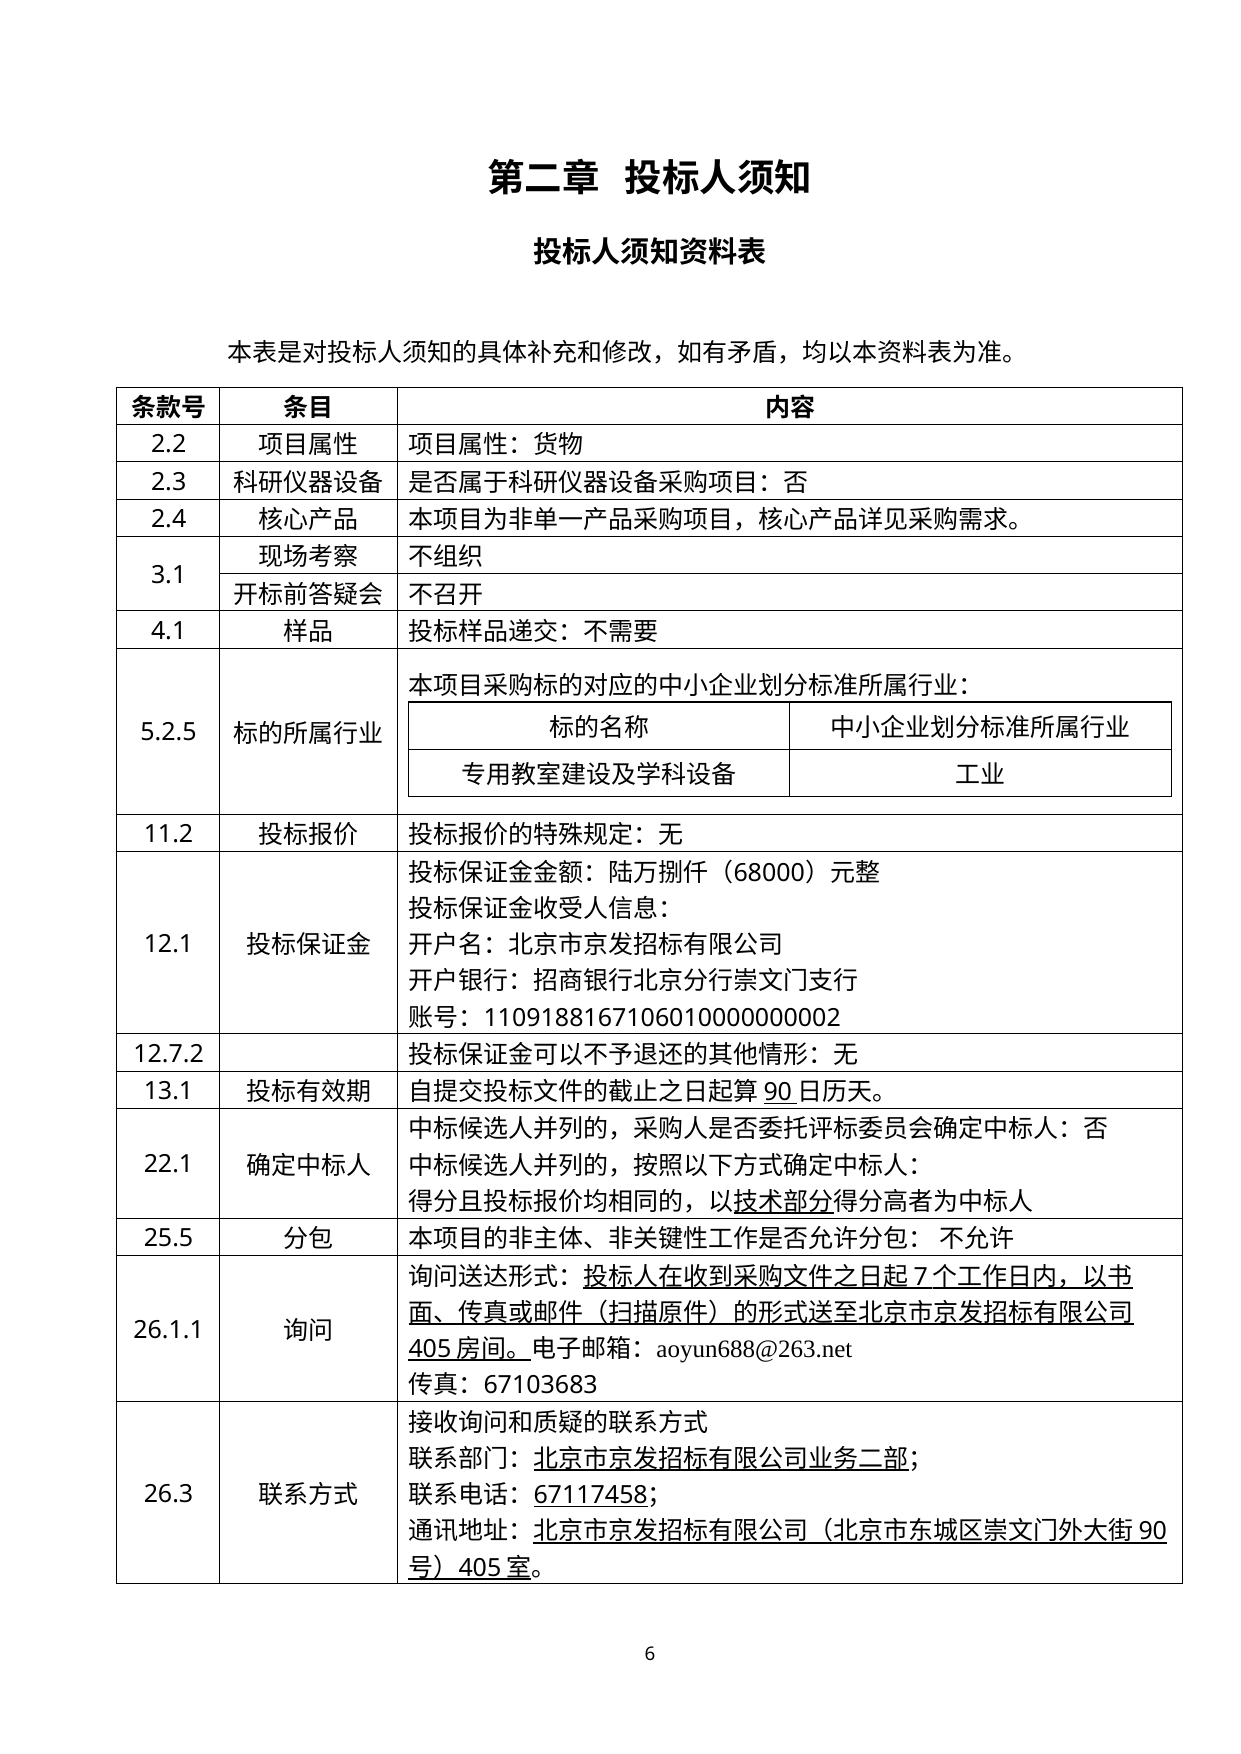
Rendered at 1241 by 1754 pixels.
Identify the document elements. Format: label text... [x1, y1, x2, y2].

table_cell 投标报价 [220, 815, 397, 851]
table_cell 联系方式 [220, 1402, 397, 1583]
table_cell 投标有效期 [220, 1072, 397, 1108]
table_cell 投标样品递交：不需要 [398, 611, 1182, 648]
table_cell 26.1.1 [117, 1256, 219, 1401]
text 本表是对投标人须知的具体补充和修改，如有矛盾，均以本资料表为准。 [177, 332, 1122, 368]
table_cell 现场考察 [220, 537, 397, 573]
table_cell 中标候选人并列的，采购人是否委托评标委员会确定中标人：否 中标候选人并列的，按照以下方式确定中标人： 得分且投标报价均相同的，以技术部分得分高者为中标人 [398, 1109, 1182, 1218]
table_cell 2.3 [117, 462, 219, 498]
table_header 条款号 [117, 388, 219, 424]
table_cell 11.2 [117, 815, 219, 851]
table_cell 标的所属行业 [220, 649, 397, 814]
table_cell 是否属于科研仪器设备采购项目：否 [398, 462, 1182, 498]
table_cell 26.3 [117, 1402, 219, 1583]
table_cell 13.1 [117, 1072, 219, 1108]
table_cell 4.1 [117, 611, 219, 648]
table_cell 科研仪器设备 [220, 462, 397, 498]
table_cell 投标保证金可以不予退还的其他情形：无 [398, 1034, 1182, 1071]
table_cell 2.2 [117, 425, 219, 461]
table_cell [220, 1034, 397, 1071]
table_cell 接收询问和质疑的联系方式 联系部门：北京市京发招标有限公司业务二部； 联系电话：67117458； 通讯地址：北京市京发招标有限公司（北京市东城区崇文门外大街90号）405室。 [398, 1402, 1182, 1583]
table_cell 本项目的非主体、非关键性工作是否允许分包： 不允许 [398, 1219, 1182, 1255]
table_header 内容 [398, 388, 1182, 424]
table_cell 12.1 [117, 852, 219, 1033]
table_cell 投标保证金金额：陆万捌仟（68000）元整 投标保证金收受人信息： 开户名：北京市京发招标有限公司 开户银行：招商银行北京分行崇文门支行 账号：1109188167106010000000002 [398, 852, 1182, 1033]
table_cell 询问送达形式：投标人在收到采购文件之日起7个工作日内，以书面、传真或邮件（扫描原件）的形式送至北京市京发招标有限公司405房间。电子邮箱：aoyun688@263.net 传真：67103683 [398, 1256, 1182, 1401]
table_cell 2.4 [117, 500, 219, 536]
table_cell 本项目为非单一产品采购项目，核心产品详见采购需求。 [398, 500, 1182, 536]
table_cell 投标保证金 [220, 852, 397, 1033]
subtitle 投标人须知资料表 [177, 229, 1122, 271]
table_cell 分包 [220, 1219, 397, 1255]
table_cell 项目属性 [220, 425, 397, 461]
table_cell 5.2.5 [117, 649, 219, 814]
table_cell 项目属性：货物 [398, 425, 1182, 461]
table_cell 25.5 [117, 1219, 219, 1255]
table_cell 开标前答疑会 [220, 574, 397, 610]
table_cell 样品 [220, 611, 397, 648]
table_cell 核心产品 [220, 500, 397, 536]
table_cell 不召开 [398, 574, 1182, 610]
table_cell 22.1 [117, 1109, 219, 1218]
text 第二章 投标人须知 [177, 148, 1122, 202]
table_cell 自提交投标文件的截止之日起算90日历天。 [398, 1072, 1182, 1108]
table_cell 询问 [220, 1256, 397, 1401]
table_cell 不组织 [398, 537, 1182, 573]
table_cell 3.1 [117, 537, 219, 610]
table_cell 12.7.2 [117, 1034, 219, 1071]
table_cell 投标报价的特殊规定：无 [398, 815, 1182, 851]
table_cell 本项目采购标的对应的中小企业划分标准所属行业： [398, 649, 1182, 814]
table_header 条目 [220, 388, 397, 424]
table_cell 确定中标人 [220, 1109, 397, 1218]
